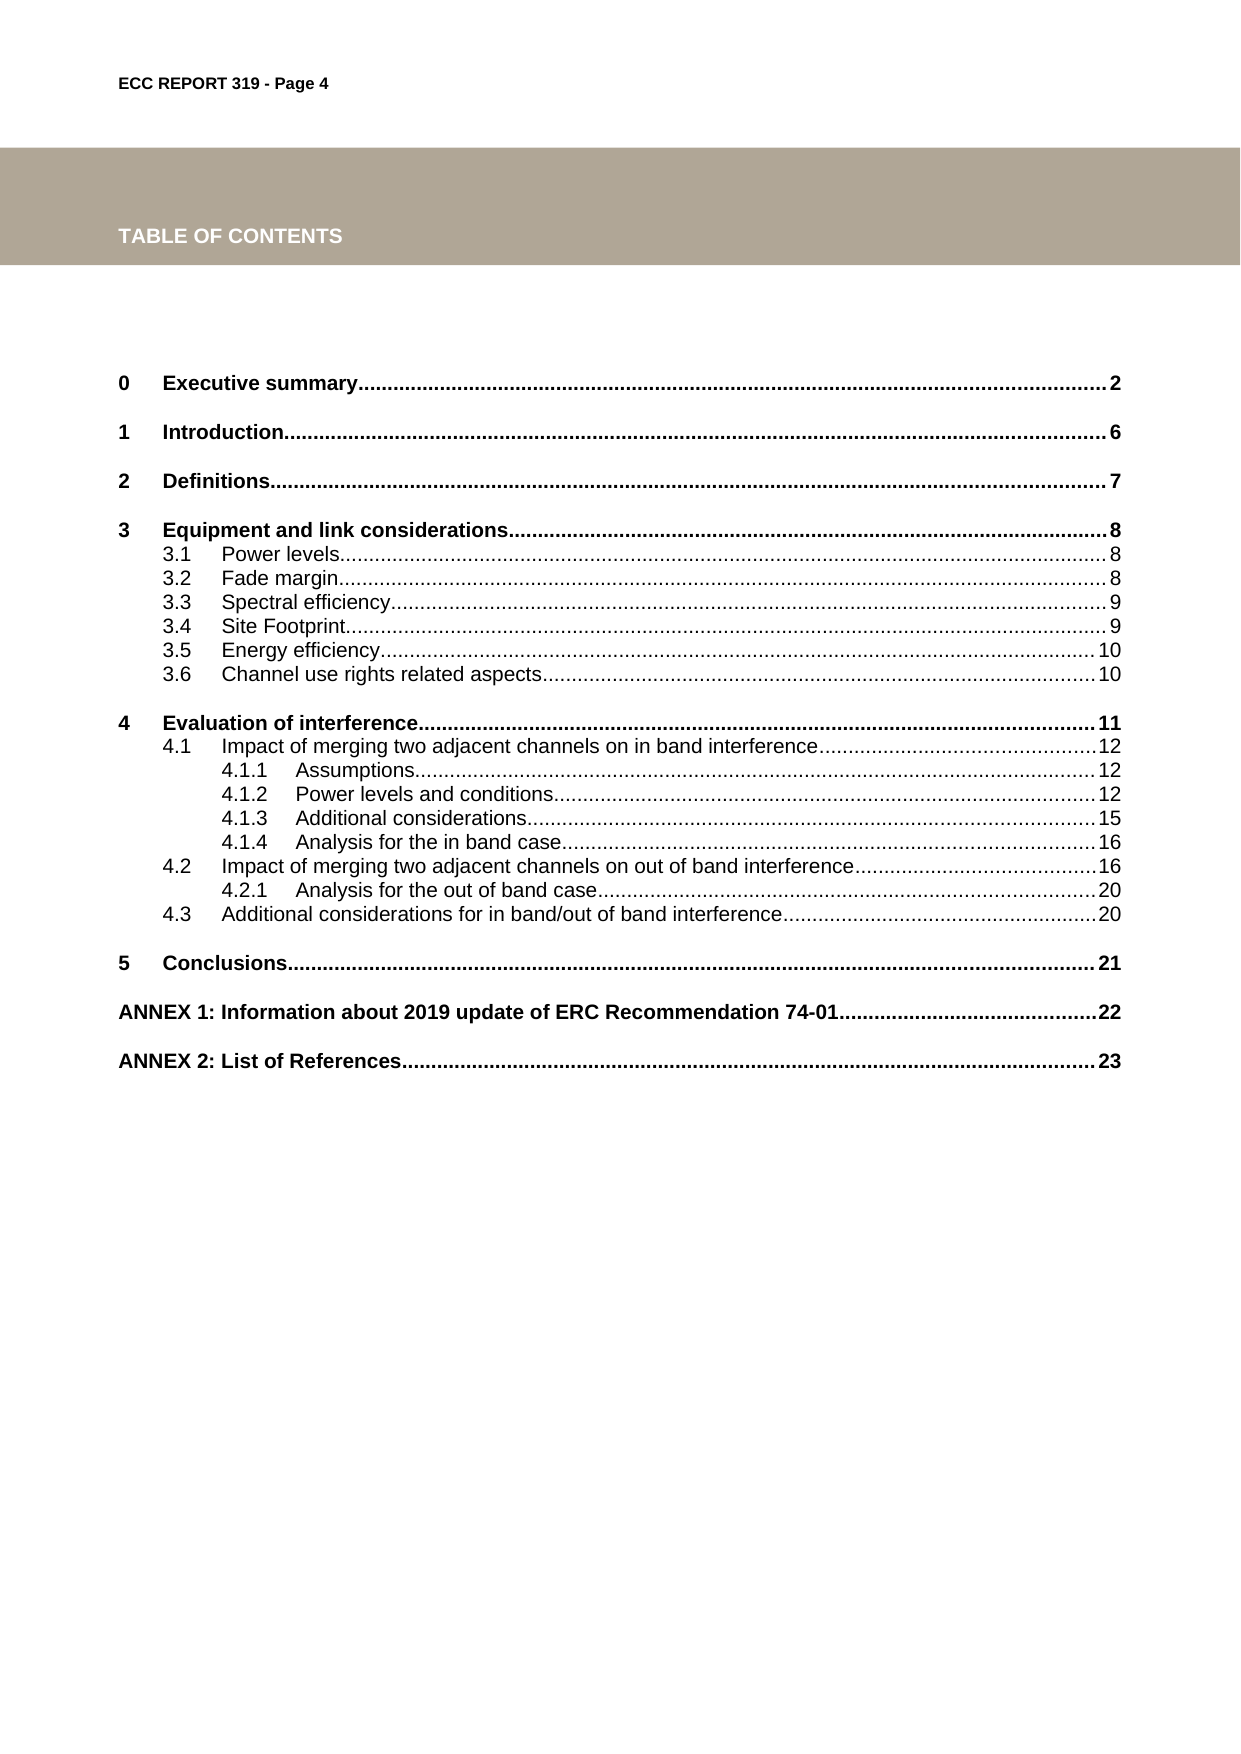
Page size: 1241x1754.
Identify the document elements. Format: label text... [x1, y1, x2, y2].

text TABLE OF CONTENTS [118, 224, 1122, 248]
